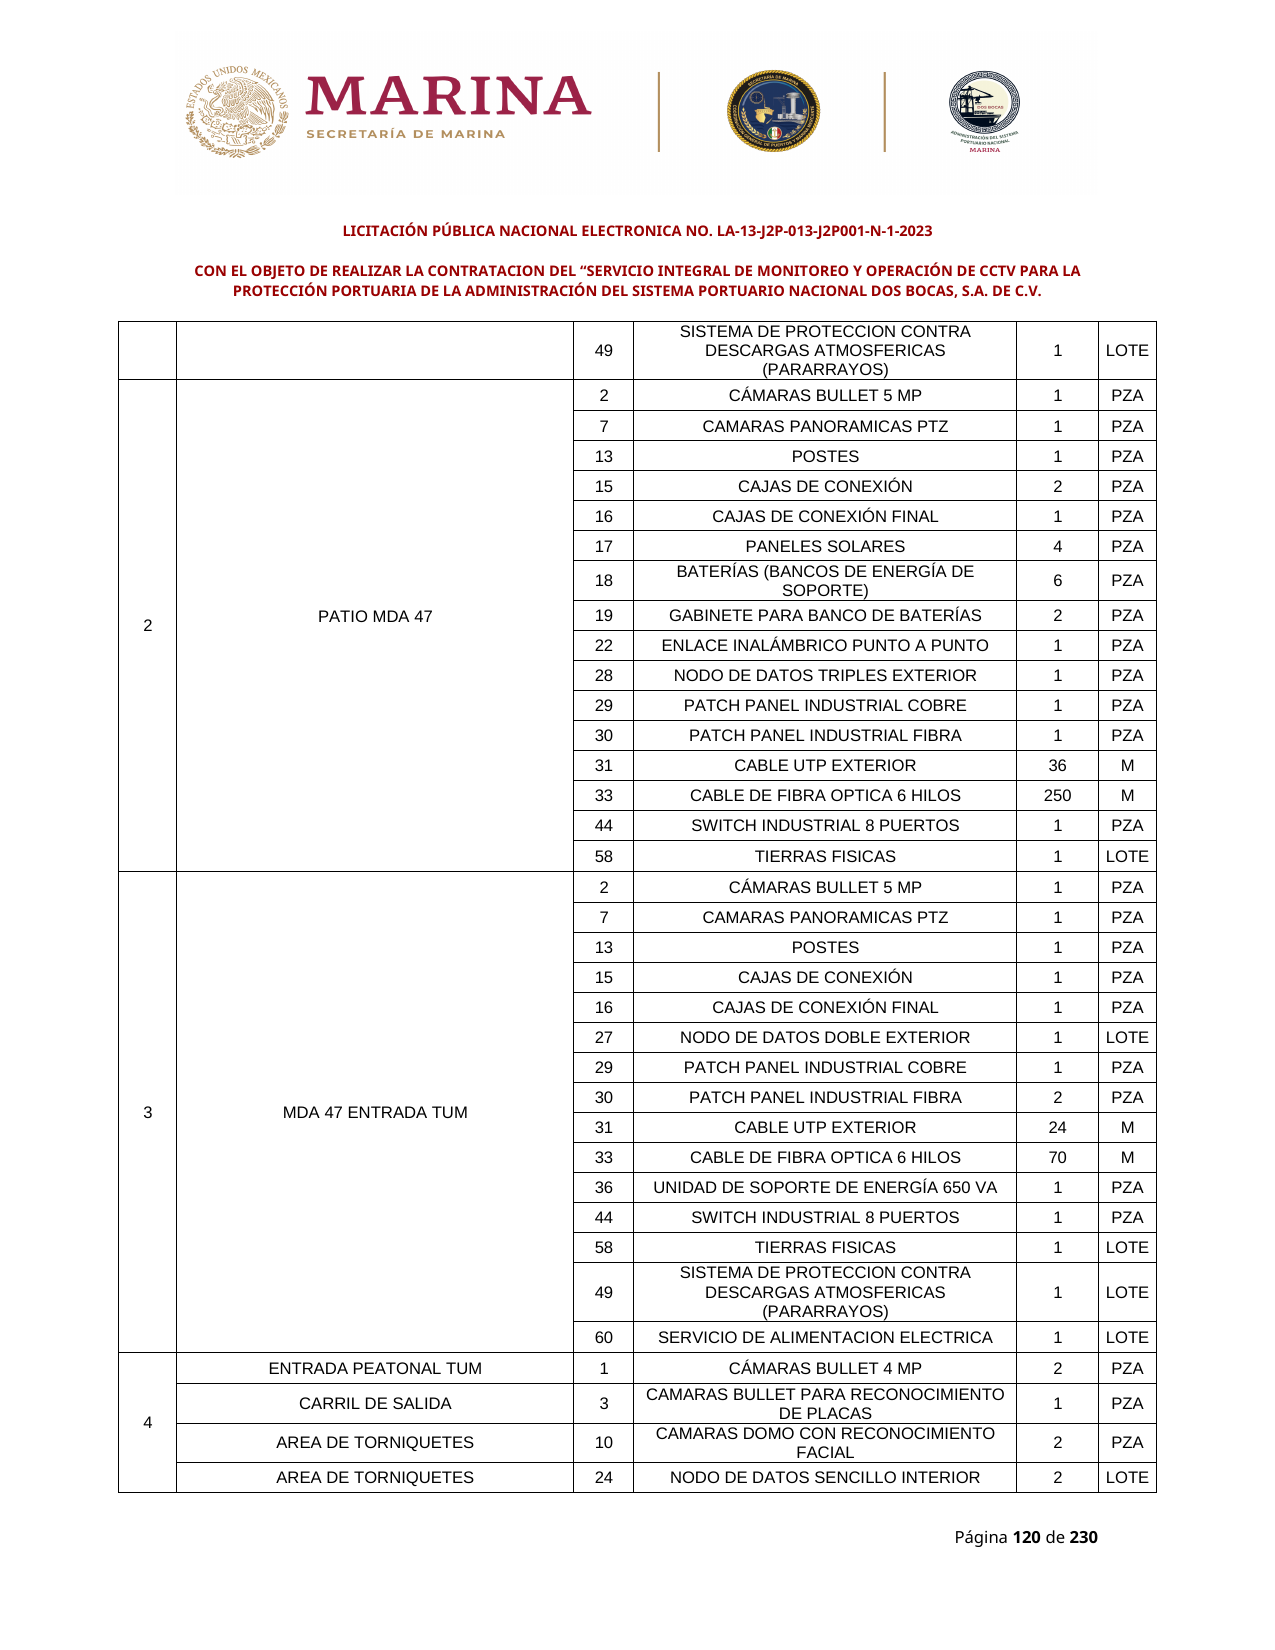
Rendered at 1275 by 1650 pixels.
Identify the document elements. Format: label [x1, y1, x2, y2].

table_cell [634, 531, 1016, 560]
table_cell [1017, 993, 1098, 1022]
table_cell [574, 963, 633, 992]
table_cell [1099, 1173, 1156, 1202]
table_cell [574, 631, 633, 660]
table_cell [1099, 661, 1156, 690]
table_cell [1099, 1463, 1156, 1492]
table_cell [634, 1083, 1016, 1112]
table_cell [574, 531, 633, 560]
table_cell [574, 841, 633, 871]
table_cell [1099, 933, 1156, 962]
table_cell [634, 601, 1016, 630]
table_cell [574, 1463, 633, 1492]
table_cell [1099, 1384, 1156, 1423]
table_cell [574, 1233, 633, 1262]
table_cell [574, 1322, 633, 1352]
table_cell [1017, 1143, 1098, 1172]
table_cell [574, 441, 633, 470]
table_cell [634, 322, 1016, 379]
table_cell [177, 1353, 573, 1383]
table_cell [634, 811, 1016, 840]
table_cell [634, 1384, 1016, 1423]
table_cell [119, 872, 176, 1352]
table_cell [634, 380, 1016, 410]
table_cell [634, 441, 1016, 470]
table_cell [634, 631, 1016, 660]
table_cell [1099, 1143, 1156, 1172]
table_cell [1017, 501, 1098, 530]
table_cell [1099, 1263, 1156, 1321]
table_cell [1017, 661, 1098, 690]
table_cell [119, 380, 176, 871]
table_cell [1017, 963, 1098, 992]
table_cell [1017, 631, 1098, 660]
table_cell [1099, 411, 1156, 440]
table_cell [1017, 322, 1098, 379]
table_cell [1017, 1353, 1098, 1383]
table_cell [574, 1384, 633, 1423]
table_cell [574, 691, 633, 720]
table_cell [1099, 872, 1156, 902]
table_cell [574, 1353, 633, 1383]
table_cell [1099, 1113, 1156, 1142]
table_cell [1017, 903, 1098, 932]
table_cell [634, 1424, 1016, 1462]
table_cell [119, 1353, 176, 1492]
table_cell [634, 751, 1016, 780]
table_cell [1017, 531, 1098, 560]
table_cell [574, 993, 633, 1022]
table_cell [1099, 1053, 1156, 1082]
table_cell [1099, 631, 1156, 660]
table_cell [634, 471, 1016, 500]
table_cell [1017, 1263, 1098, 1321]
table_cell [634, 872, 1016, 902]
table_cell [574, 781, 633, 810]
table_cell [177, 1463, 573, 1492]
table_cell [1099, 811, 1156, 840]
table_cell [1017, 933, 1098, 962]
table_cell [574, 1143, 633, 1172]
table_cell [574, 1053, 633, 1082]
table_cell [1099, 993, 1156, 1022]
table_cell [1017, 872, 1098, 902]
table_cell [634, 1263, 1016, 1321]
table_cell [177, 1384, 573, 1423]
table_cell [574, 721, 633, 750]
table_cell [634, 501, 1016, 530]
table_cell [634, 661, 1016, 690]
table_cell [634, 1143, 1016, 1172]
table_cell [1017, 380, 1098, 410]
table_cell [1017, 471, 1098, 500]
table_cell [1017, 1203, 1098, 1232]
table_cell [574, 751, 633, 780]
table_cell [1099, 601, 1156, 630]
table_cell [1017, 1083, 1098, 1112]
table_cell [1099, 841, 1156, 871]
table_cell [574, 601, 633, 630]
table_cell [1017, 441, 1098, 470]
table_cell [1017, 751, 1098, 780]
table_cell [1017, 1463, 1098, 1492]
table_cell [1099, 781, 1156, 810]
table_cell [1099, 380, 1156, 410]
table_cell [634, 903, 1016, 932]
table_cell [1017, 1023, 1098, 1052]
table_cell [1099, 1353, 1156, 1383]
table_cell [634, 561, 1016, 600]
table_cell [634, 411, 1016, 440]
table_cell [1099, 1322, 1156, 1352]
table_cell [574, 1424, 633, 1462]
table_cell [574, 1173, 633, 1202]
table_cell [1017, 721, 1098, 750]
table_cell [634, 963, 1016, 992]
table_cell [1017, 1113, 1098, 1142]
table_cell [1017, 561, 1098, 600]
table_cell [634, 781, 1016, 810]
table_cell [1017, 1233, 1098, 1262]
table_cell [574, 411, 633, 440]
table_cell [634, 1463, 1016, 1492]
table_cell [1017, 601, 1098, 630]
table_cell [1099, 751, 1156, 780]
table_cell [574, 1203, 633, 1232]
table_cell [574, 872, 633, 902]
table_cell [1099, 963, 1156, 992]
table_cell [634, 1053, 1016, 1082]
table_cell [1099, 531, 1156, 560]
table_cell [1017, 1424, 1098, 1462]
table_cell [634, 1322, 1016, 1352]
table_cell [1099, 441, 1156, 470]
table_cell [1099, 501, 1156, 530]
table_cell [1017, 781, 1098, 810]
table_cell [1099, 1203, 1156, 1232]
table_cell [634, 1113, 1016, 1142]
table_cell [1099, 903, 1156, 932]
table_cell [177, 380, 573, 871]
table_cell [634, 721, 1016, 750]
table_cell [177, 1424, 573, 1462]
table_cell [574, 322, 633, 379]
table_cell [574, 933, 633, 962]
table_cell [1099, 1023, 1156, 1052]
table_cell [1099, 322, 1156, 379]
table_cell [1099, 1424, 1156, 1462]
picture [175, 31, 1098, 195]
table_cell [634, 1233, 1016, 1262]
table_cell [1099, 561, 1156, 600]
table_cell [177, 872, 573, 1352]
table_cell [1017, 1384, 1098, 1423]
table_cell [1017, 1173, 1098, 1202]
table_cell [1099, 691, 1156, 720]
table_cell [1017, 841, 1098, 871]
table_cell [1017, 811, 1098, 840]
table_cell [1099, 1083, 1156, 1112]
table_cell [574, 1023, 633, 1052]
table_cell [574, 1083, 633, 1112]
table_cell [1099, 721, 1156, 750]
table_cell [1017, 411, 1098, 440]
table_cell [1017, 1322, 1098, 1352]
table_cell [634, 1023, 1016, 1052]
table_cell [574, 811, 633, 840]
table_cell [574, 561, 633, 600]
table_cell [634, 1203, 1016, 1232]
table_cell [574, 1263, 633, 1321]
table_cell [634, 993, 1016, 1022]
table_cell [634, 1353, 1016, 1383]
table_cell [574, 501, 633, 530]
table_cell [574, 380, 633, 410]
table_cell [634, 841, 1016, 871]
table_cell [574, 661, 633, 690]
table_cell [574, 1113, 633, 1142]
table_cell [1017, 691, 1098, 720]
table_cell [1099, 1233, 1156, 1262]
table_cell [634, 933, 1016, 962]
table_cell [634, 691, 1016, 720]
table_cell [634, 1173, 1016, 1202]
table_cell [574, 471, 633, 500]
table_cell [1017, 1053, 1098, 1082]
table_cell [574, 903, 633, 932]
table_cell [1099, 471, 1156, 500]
